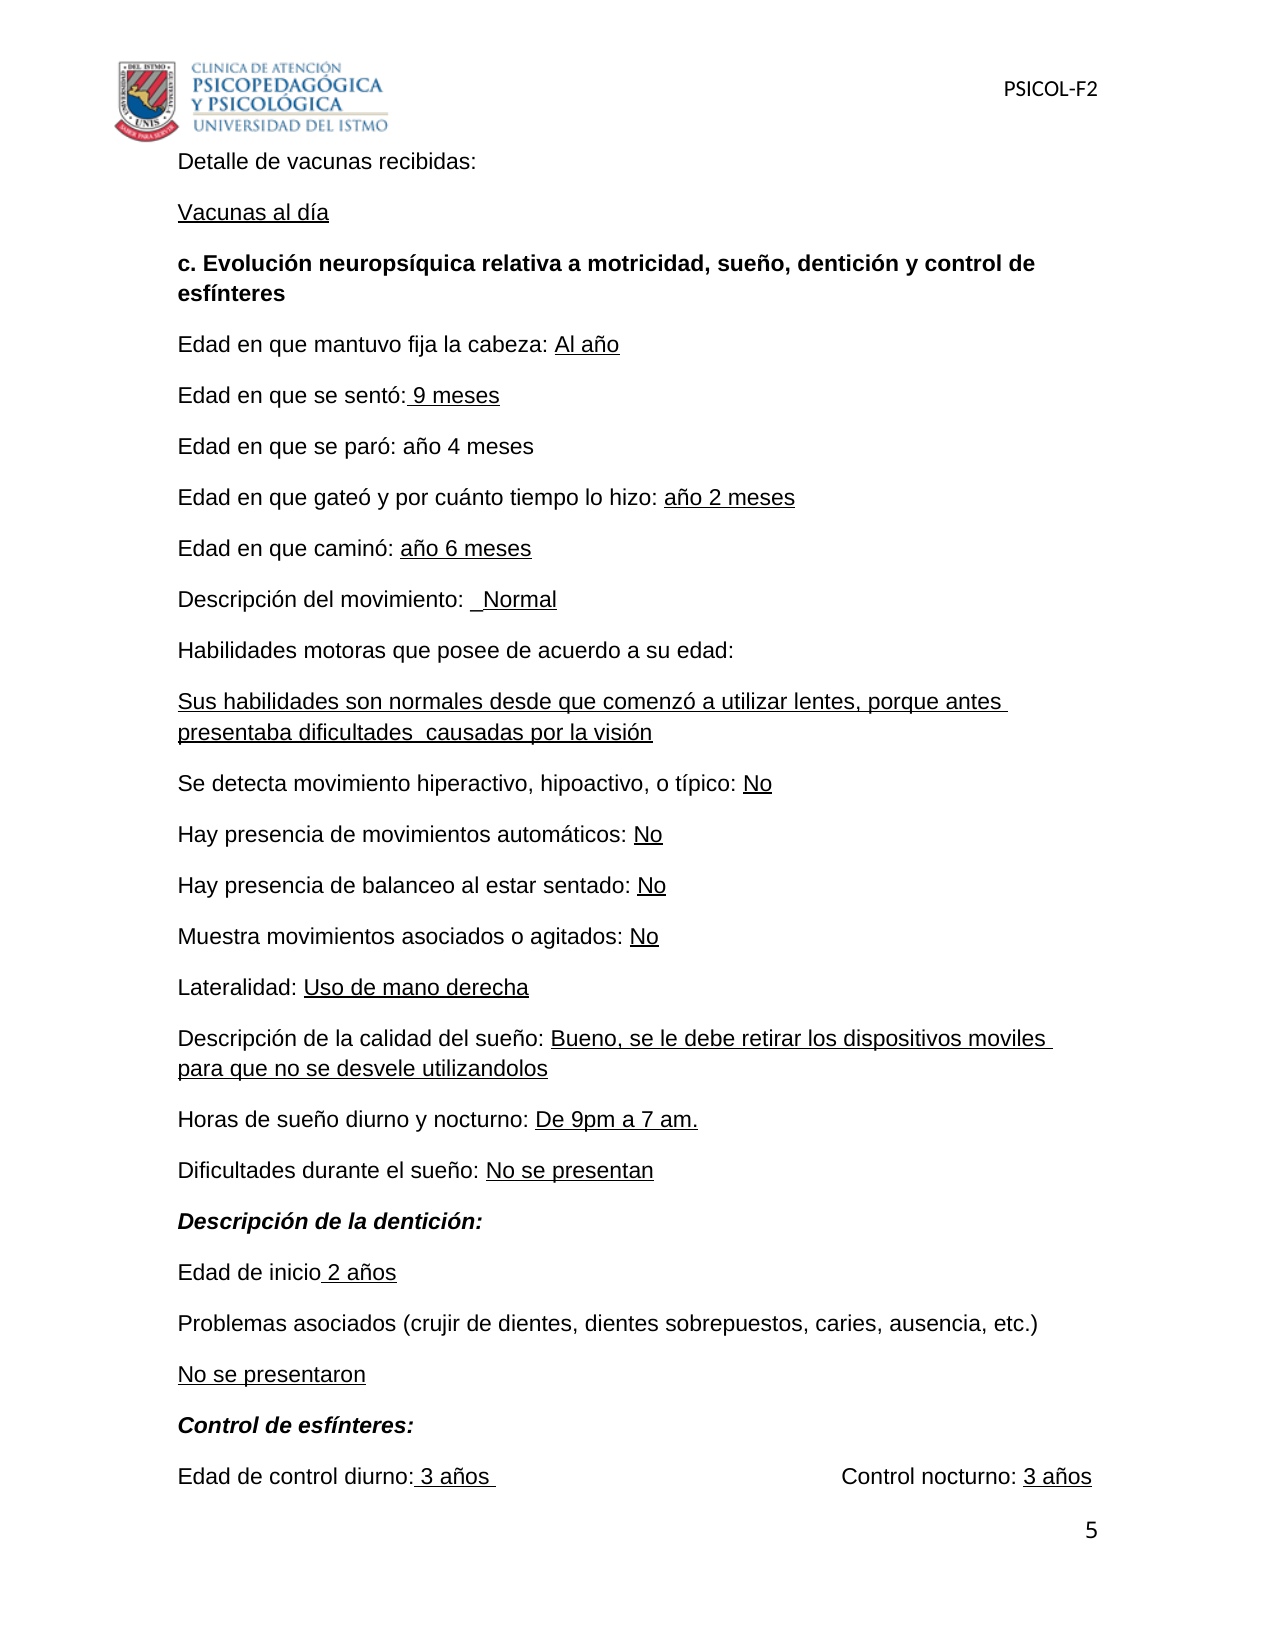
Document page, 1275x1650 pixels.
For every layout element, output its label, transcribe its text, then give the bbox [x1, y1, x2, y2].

text c. Evolución neuropsíquica relativa a motricidad, sueño, dentición y control de esfínteres [177, 250, 1098, 306]
text Se detecta movimiento hiperactivo, hipoactivo, o típico: No [177, 769, 1098, 796]
text Muestra movimientos asociados o agitados: No [177, 923, 1098, 949]
text Descripción del movimiento: _Normal [177, 586, 1098, 612]
text Vacunas al día [177, 199, 1098, 225]
text Control de esfínteres: [177, 1412, 1098, 1438]
text Dificultades durante el sueño: No se presentan [177, 1157, 1098, 1183]
text Edad en que mantuvo fija la cabeza: Al año [177, 331, 1098, 357]
text No se presentaron [177, 1361, 1098, 1387]
text Problemas asociados (crujir de dientes, dientes sobrepuestos, caries, ausencia, etc.) [177, 1310, 1098, 1336]
text Edad de inicio 2 años [177, 1259, 1098, 1285]
text Edad de control diurno: 3 años Control nocturno: 3 años [177, 1463, 1098, 1489]
text Descripción de la dentición: [177, 1208, 1098, 1234]
text Hay presencia de movimientos automáticos: No [177, 821, 1098, 847]
text Descripción de la calidad del sueño: Bueno, se le debe retirar los dispositivos moviles para que no se desvele utilizandolos [177, 1025, 1098, 1081]
text Edad en que se sentó: 9 meses [177, 382, 1098, 408]
text Horas de sueño diurno y nocturno: De 9pm a 7 am. [177, 1106, 1098, 1132]
text Edad en que gateó y por cuánto tiempo lo hizo: año 2 meses [177, 484, 1098, 510]
text Lateralidad: Uso de mano derecha [177, 974, 1098, 1000]
text Edad en que caminó: año 6 meses [177, 535, 1098, 561]
text Edad en que se paró: año 4 meses [177, 433, 1098, 459]
text Detalle de vacunas recibidas: [177, 148, 1098, 174]
text Habilidades motoras que posee de acuerdo a su edad: [177, 637, 1098, 663]
text Sus habilidades son normales desde que comenzó a utilizar lentes, porque antes presentaba dificultades causadas por la visión [177, 688, 1098, 745]
text Hay presencia de balanceo al estar sentado: No [177, 872, 1098, 898]
